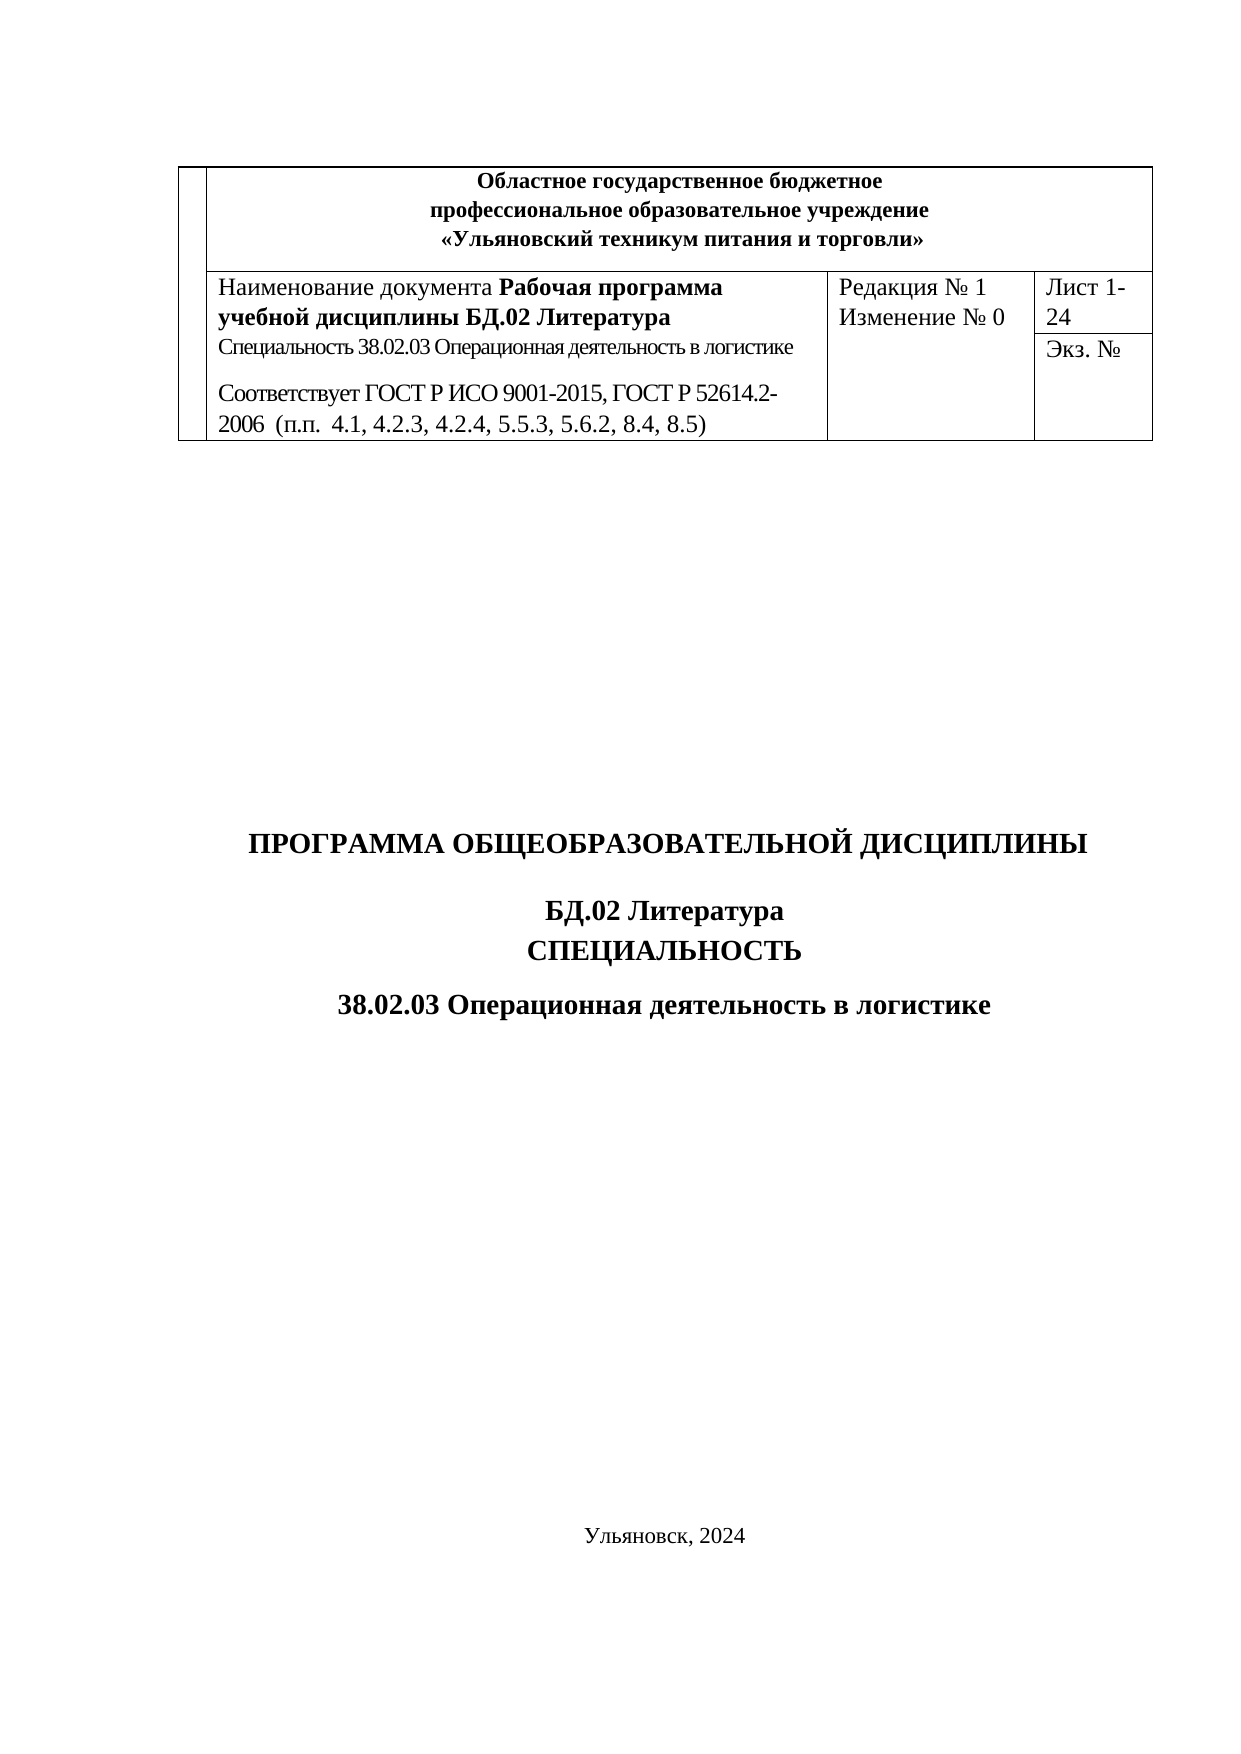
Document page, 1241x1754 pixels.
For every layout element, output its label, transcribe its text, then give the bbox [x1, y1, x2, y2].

text ПРОГРАММА ОБЩЕОБРАЗОВАТЕЛЬНОЙ ДИСЦИПЛИНЫ [177, 826, 1152, 860]
table_cell Лист 1-24 [1035, 272, 1152, 333]
text БД.02 Литература [177, 893, 1152, 927]
table_cell Наименование документа Рабочая программа учебной дисциплины БД.02 Литература Специальность 38.02.03 Операционная деятельность в логистике Соответствует ГОСТ Р ИСО 9001-2015, ГОСТ Р 52614.2-2006 (п.п. 4.1, 4.2.3, 4.2.4, 5.5.3, 5.6.2, 8.4, 8.5) [207, 272, 827, 439]
table_cell Экз. № [1035, 334, 1152, 439]
table_header Областное государственное бюджетное профессиональное образовательное учреждение «Ульяновский техникум питания и торговли» [207, 168, 1152, 271]
table_header [179, 168, 206, 439]
table_cell Редакция № 1 Изменение № 0 [828, 272, 1034, 439]
text Ульяновск, 2024 [177, 1522, 1152, 1549]
text 38.02.03 Операционная деятельность в логистике [177, 987, 1152, 1020]
text СПЕЦИАЛЬНОСТЬ [177, 933, 1152, 967]
